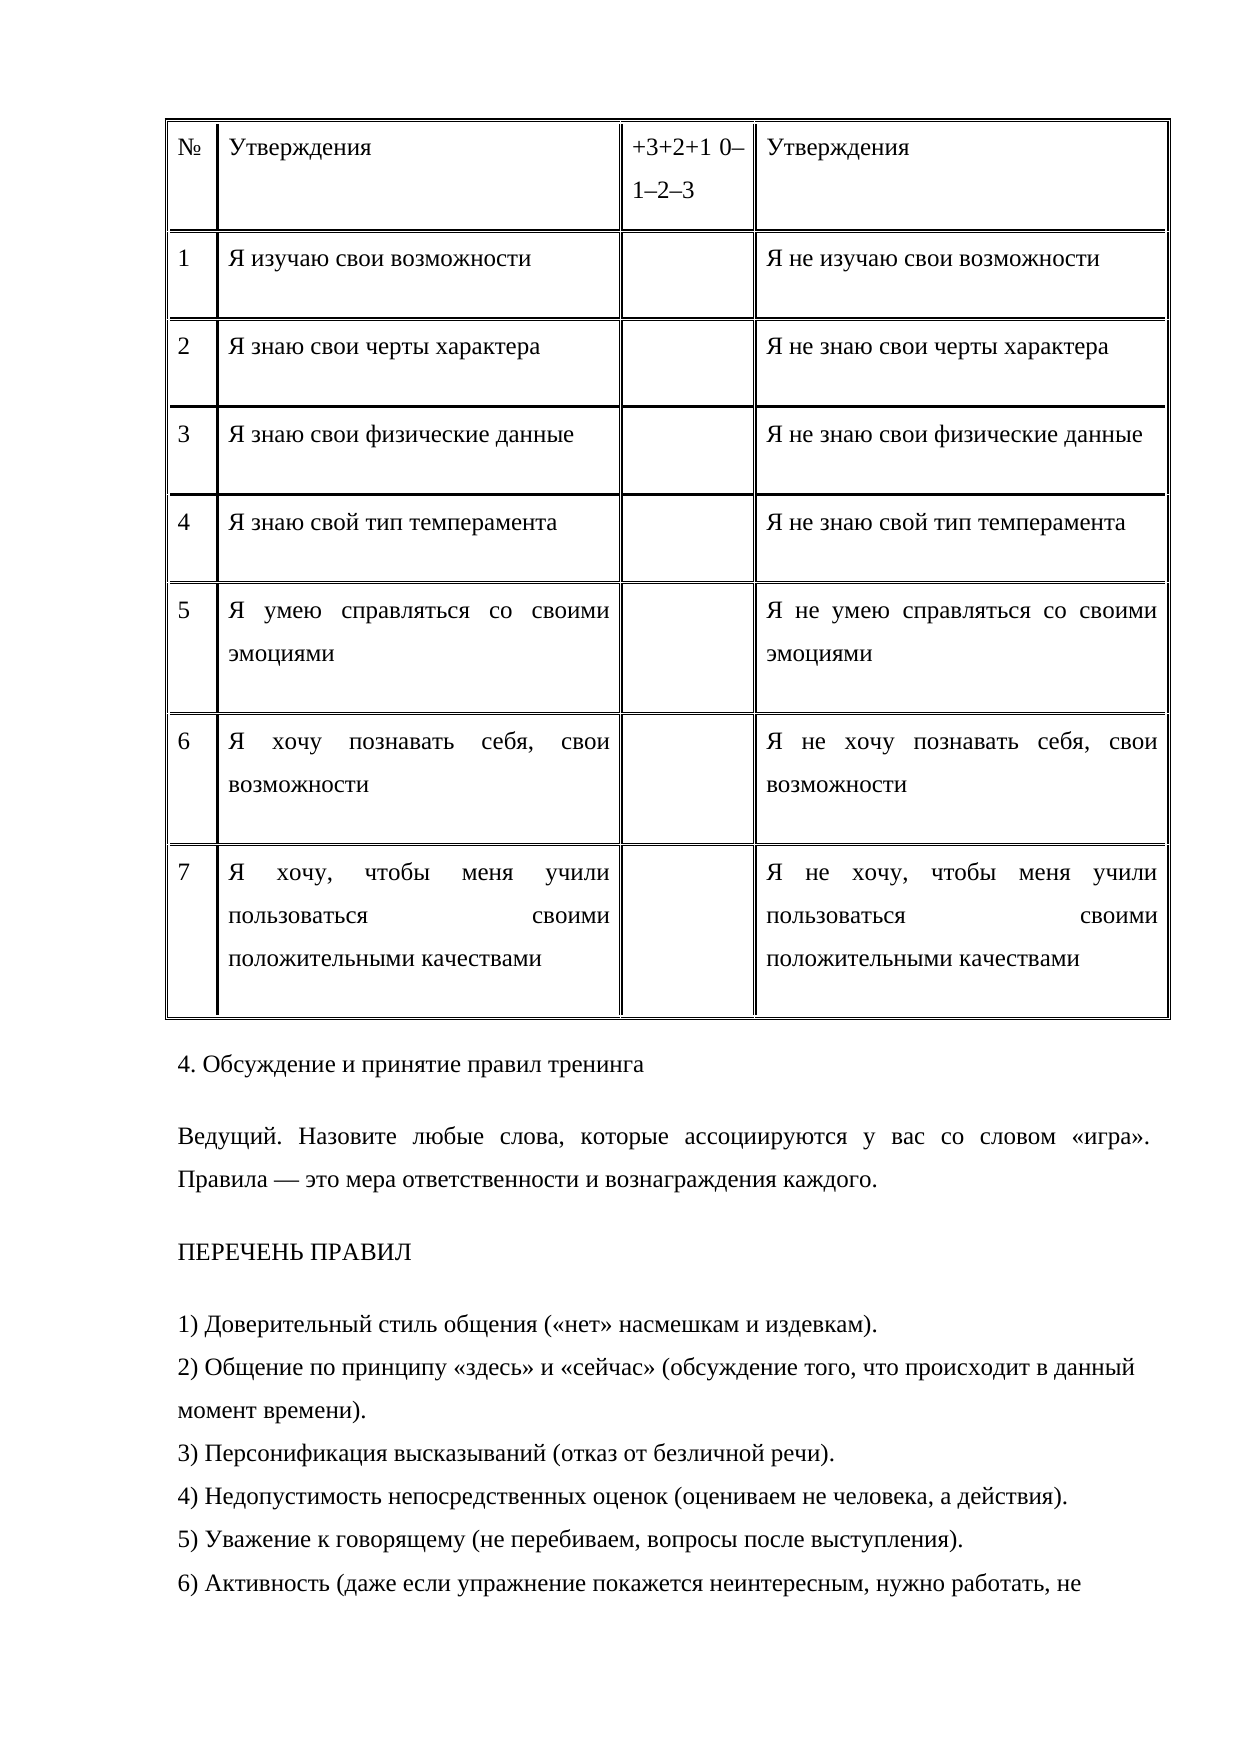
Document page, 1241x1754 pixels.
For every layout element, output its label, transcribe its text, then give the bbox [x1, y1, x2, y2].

text ПЕРЕЧЕНЬ ПРАВИЛ [177, 1237, 1152, 1265]
table_cell 6 [166, 712, 217, 842]
table_cell Я изучаю свои возможности [219, 233, 619, 317]
table_cell Я знаю свой тип темперамента [219, 496, 619, 581]
table_cell [621, 843, 755, 1017]
text 4. Обсуждение и принятие правил тренинга [177, 1049, 1152, 1078]
table_cell Я не хочу познавать себя, свои возможности [755, 712, 1169, 842]
table_cell [623, 233, 753, 317]
table_header Утверждения [755, 122, 1167, 229]
table_cell [623, 321, 753, 405]
table_cell 7 [168, 843, 217, 1017]
table_cell Я умею справляться со своими эмоциями [219, 584, 619, 712]
table_cell 4 [166, 493, 216, 581]
table_cell Я не изучаю свои возможности [757, 229, 1168, 317]
table_cell [623, 584, 753, 712]
table_header +3+2+1 0–1–2–3 [621, 120, 755, 229]
table_cell Я хочу познавать себя, свои возможности [219, 715, 619, 842]
table_cell 2 [168, 317, 216, 405]
table_cell [623, 715, 753, 842]
table_cell 1 [168, 229, 216, 317]
table_cell [623, 496, 753, 581]
table_cell Я не хочу, чтобы меня учили пользоваться своими положительными качествами [755, 843, 1168, 1017]
table_header № [168, 122, 217, 229]
table_cell Я хочу, чтобы меня учили пользоваться своими положительными качествами [217, 843, 621, 1017]
table_cell Я знаю свои физические данные [219, 408, 619, 493]
table_cell 5 [166, 581, 217, 712]
table_cell Я не знаю свои физические данные [757, 405, 1167, 493]
table_cell Я знаю свои черты характера [219, 321, 619, 405]
table_cell Я не знаю свой тип темперамента [757, 493, 1169, 581]
table_cell Я не знаю свои черты характера [757, 317, 1168, 405]
table_header Утверждения [217, 120, 621, 229]
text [177, 1309, 1152, 1596]
text Ведущий. Назовите любые слова, которые ассоциируются у вас со словом «игра». Правила — это мера ответственности и вознаграждения каждого. [177, 1121, 1152, 1193]
table_cell [623, 408, 753, 493]
table_cell Я не умею справляться со своими эмоциями [755, 581, 1169, 712]
table_cell 3 [168, 405, 216, 493]
